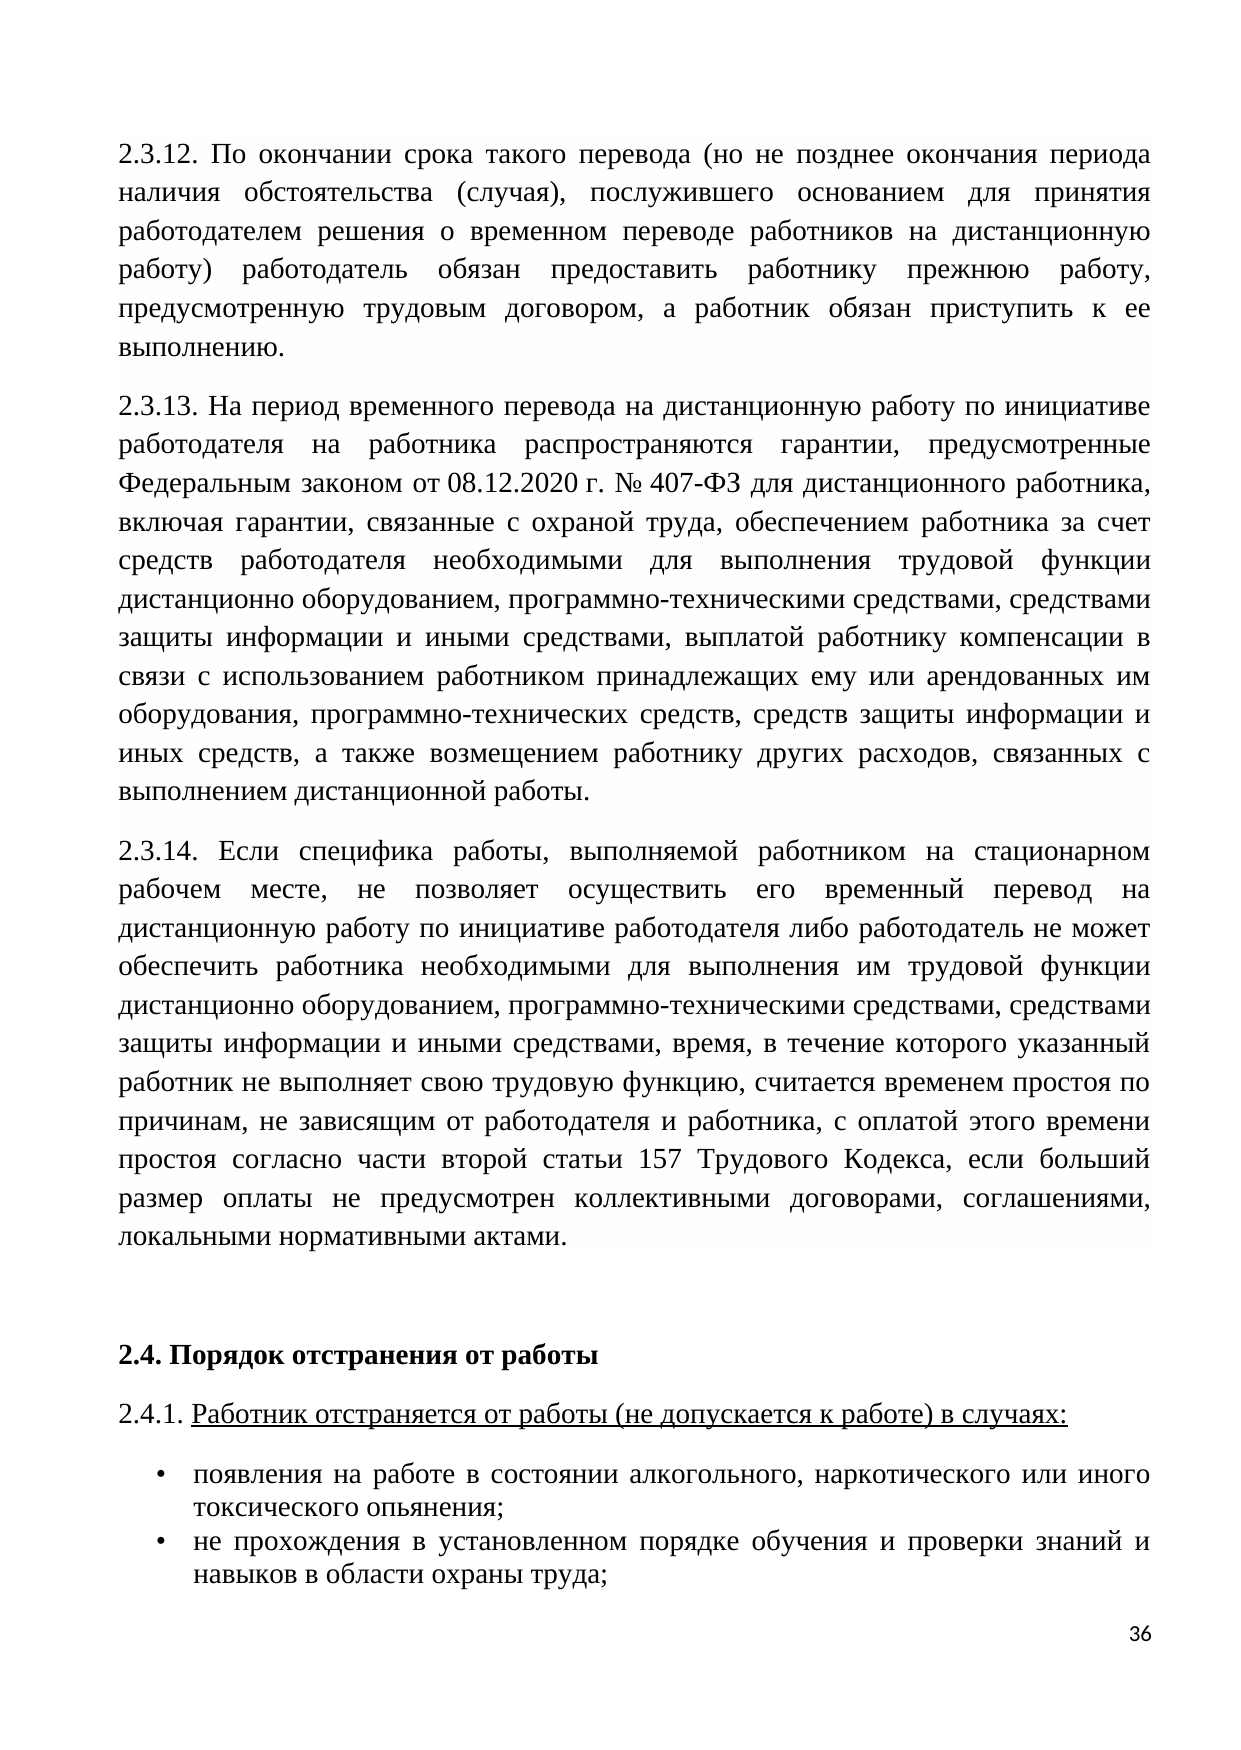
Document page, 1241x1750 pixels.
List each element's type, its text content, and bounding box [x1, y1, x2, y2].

text 2.4. Порядок отстранения от работы [118, 1337, 1152, 1371]
list появления на работе в состоянии алкогольного, наркотического или иного токсического опьянения; [156, 1456, 1152, 1523]
text 2.4.1. Работник отстраняется от работы (не допускается к работе) в случаях: [118, 1396, 1152, 1430]
text 2.3.12. По окончании срока такого перевода (но не позднее окончания периода наличия обстоятельства (случая), послужившего основанием для принятия работодателем решения о временном переводе работников на дистанционную работу) работодатель обязан предоставить работнику прежнюю работу, предусмотренную трудовым договором, а работник обязан приступить к ее выполнению. [118, 136, 1152, 362]
text 2.3.13. На период временного перевода на дистанционную работу по инициативе работодателя на работника распространяются гарантии, предусмотренные Федеральным законом от 08.12.2020 г. № 407-ФЗ для дистанционного работника, включая гарантии, связанные с охраной труда, обеспечением работника за счет средств работодателя необходимыми для выполнения трудовой функции дистанционно оборудованием, программно-техническими средствами, средствами защиты информации и иными средствами, выплатой работнику компенсации в связи с использованием работником принадлежащих ему или арендованных им оборудования, программно-технических средств, средств защиты информации и иных средств, а также возмещением работнику других расходов, связанных с выполнением дистанционной работы. [118, 388, 1152, 807]
text 2.3.14. Если специфика работы, выполняемой работником на стационарном рабочем месте, не позволяет осуществить его временный перевод на дистанционную работу по инициативе работодателя либо работодатель не может обеспечить работника необходимыми для выполнения им трудовой функции дистанционно оборудованием, программно-техническими средствами, средствами защиты информации и иными средствами, время, в течение которого указанный работник не выполняет свою трудовую функцию, считается временем простоя по причинам, не зависящим от работодателя и работника, с оплатой этого времени простоя согласно части второй статьи 157 Трудового Кодекса, если больший размер оплаты не предусмотрен коллективными договорами, соглашениями, локальными нормативными актами. [118, 833, 1152, 1252]
list не прохождения в установленном порядке обучения и проверки знаний и навыков в области охраны труда; [156, 1523, 1152, 1590]
